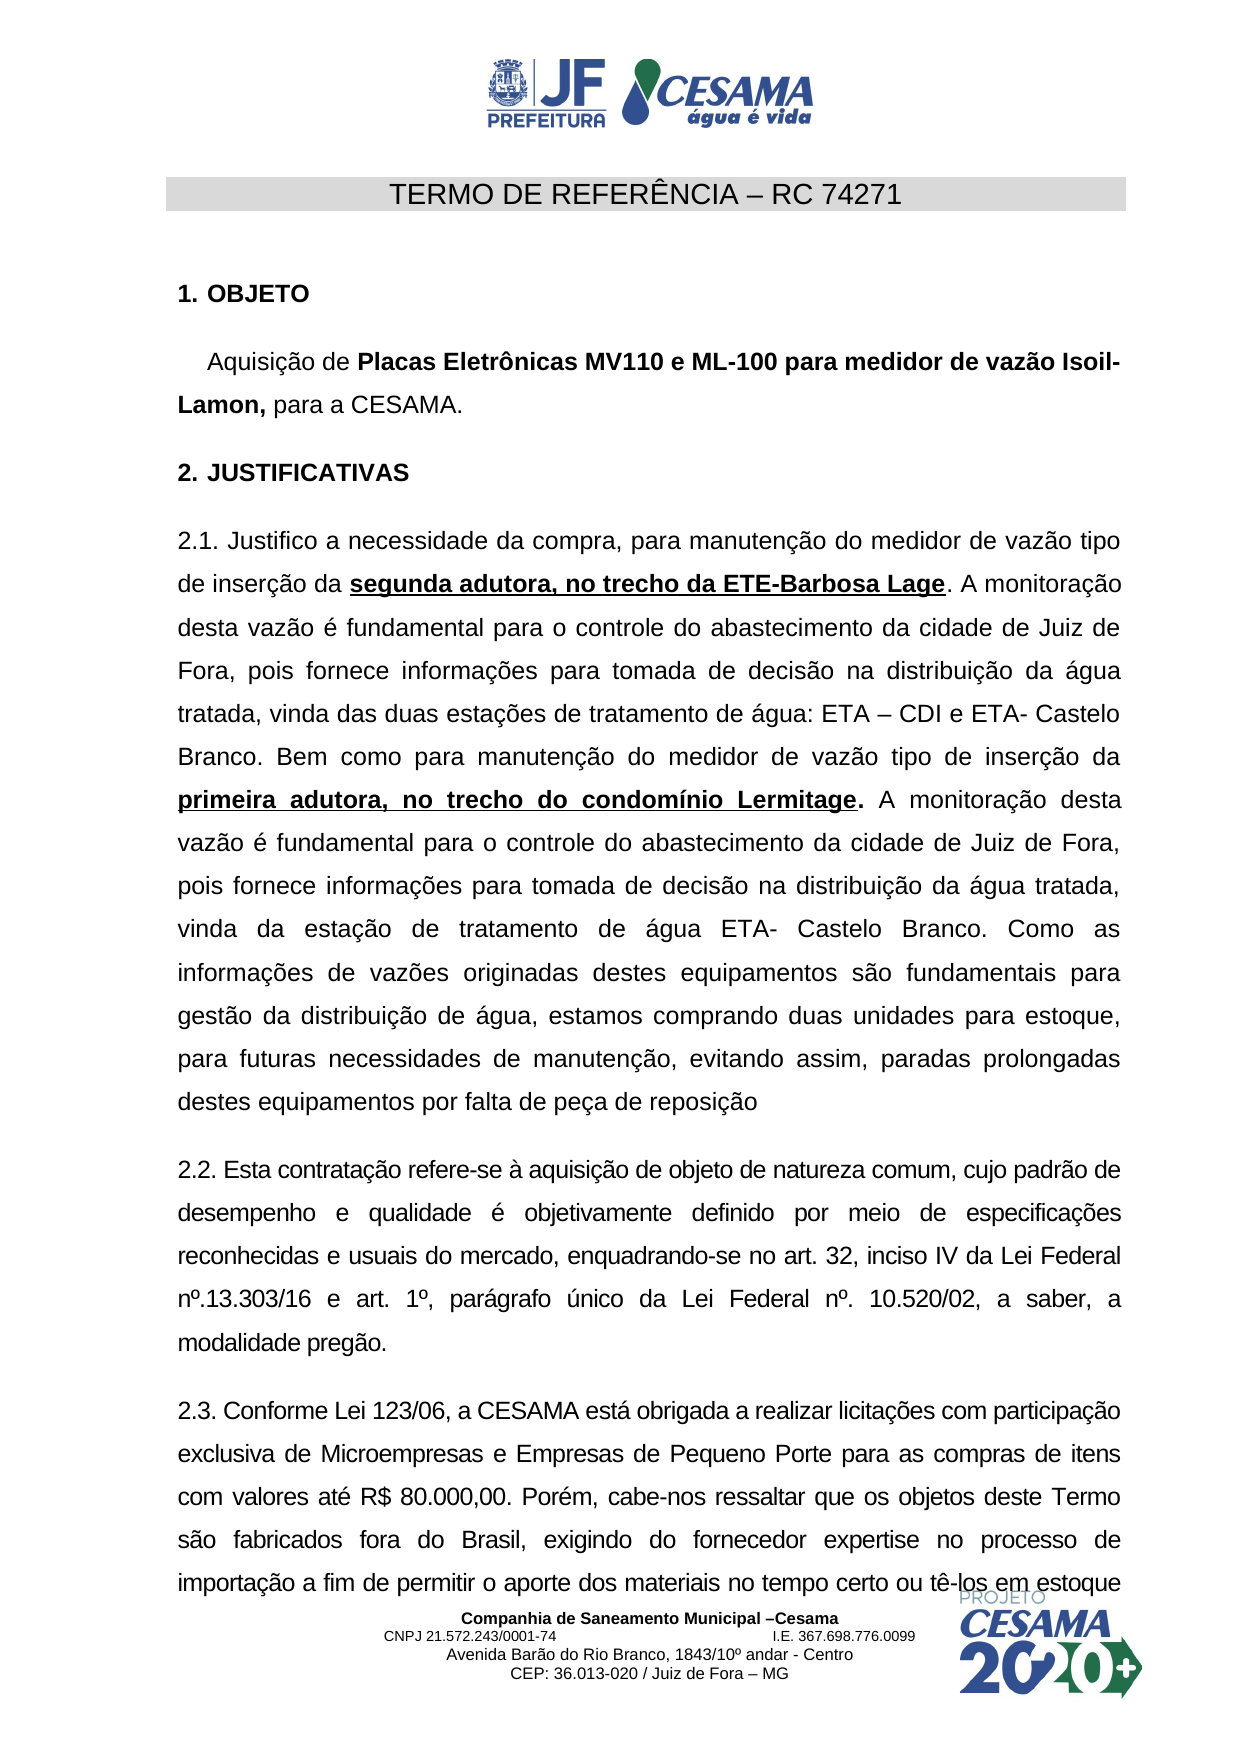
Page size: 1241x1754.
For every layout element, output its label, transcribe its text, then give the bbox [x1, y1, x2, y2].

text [177, 1396, 1122, 1597]
text 2.2. Esta contratação refere-se à aquisição de objeto de natureza comum, cujo padrão de desempenho e qualidade é objetivamente definido por meio de especificações reconhecidas e usuais do mercado, enquadrando-se no art. 32, inciso IV da Lei Federal nº.13.303/16 e art. 1º, parágrafo único da Lei Federal nº. 10.520/02, a saber, a modalidade pregão. [177, 1155, 1122, 1356]
list Aquisição de Placas Eletrônicas MV110 e ML-100 para medidor de vazão Isoil-Lamon, para a CESAMA. [177, 347, 1122, 419]
picture [959, 1590, 1143, 1699]
text 2.1. Justifico a necessidade da compra, para manutenção do medidor de vazão tipo de inserção da segunda adutora, no trecho da ETE-Barbosa Lage. A monitoração desta vazão é fundamental para o controle do abastecimento da cidade de Juiz de Fora, pois fornece informações para tomada de decisão na distribuição da água tratada, vinda das duas estações de tratamento de água: ETA – CDI e ETA- Castelo Branco. Bem como para manutenção do medidor de vazão tipo de inserção da primeira adutora, no trecho do condomínio Lermitage. A monitoração desta vazão é fundamental para o controle do abastecimento da cidade de Juiz de Fora, pois fornece informações para tomada de decisão na distribuição da água tratada, vinda da estação de tratamento de água ETA- Castelo Branco. Como as informações de vazões originadas destes equipamentos são fundamentais para gestão da distribuição de água, estamos comprando duas unidades para estoque, para futuras necessidades de manutenção, evitando assim, paradas prolongadas destes equipamentos por falta de peça de reposição [177, 526, 1122, 1116]
picture [486, 59, 813, 128]
table_header TERMO DE REFERÊNCIA – RC 74271 [166, 177, 1126, 211]
list JUSTIFICATIVAS [177, 458, 1122, 487]
list OBJETO [177, 279, 1122, 308]
